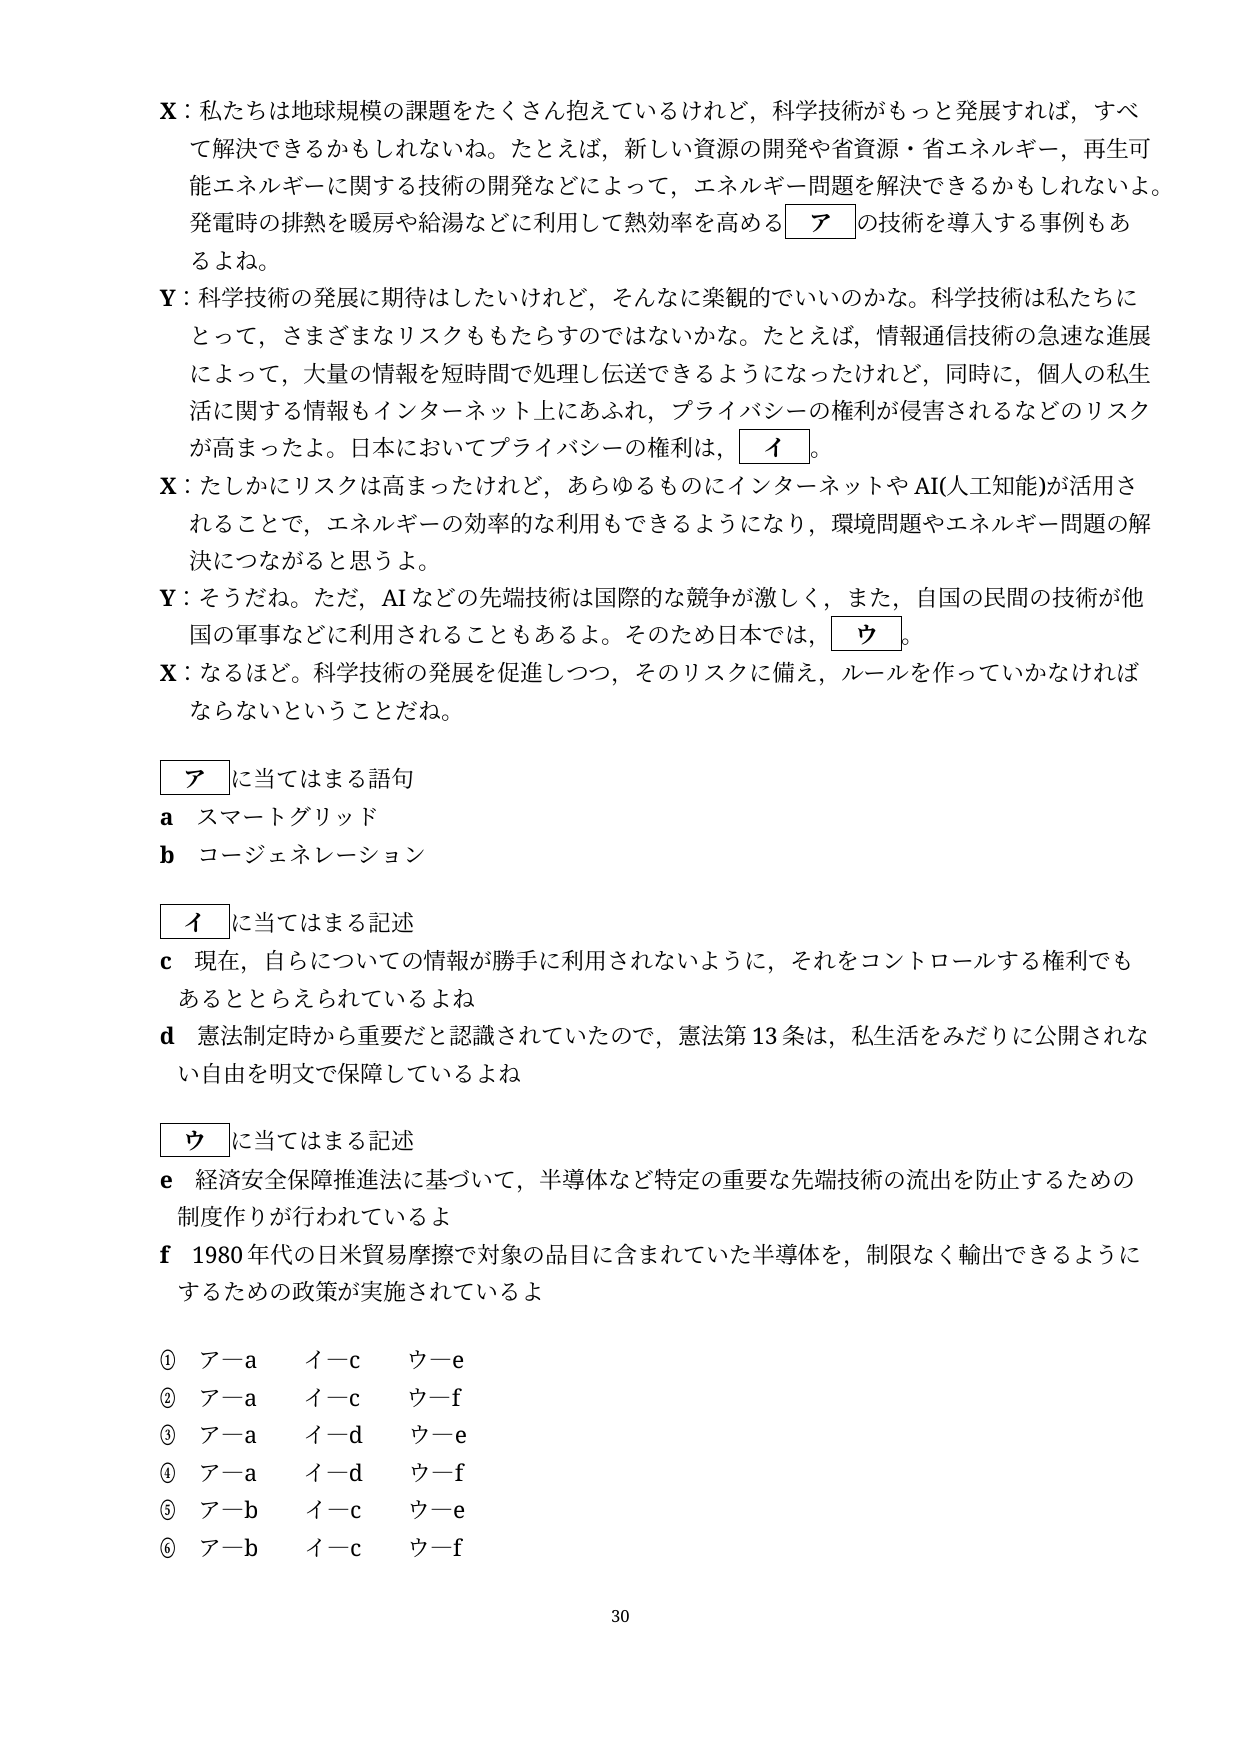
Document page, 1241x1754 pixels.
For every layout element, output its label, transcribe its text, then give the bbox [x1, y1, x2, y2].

text ① ア―a イ―c ウ―e [159, 1339, 1152, 1376]
text a スマートグリッド [159, 795, 1152, 832]
text X：私たちは地球規模の課題をたくさん抱えているけれど，科学技術がもっと発展すれば，すべて解決できるかもしれないね。たとえば，新しい資源の開発や省資源・省エネルギー，再生可能エネルギーに関する技術の開発などによって，エネルギー問題を解決できるかもしれないよ。発電時の排熱を暖房や給湯などに利用して熱効率を高める ア の技術を導入する事例もあるよね。 [159, 89, 1152, 276]
text f 1980年代の日米貿易摩擦で対象の品目に含まれていた半導体を，制限なく輸出できるようにするための政策が実施されているよ [159, 1232, 1152, 1307]
text b コージェネレーション [159, 832, 1152, 870]
text ア に当てはまる語句 [159, 757, 1152, 795]
text ② ア―a イ―c ウ―f [159, 1376, 1152, 1414]
text ⑥ ア―b イ―c ウ―f [159, 1526, 1152, 1564]
text ④ ア―a イ―d ウ―f [159, 1451, 1152, 1489]
text Y：そうだね。ただ，AIなどの先端技術は国際的な競争が激しく，また，自国の民間の技術が他国の軍事などに利用されることもあるよ。そのため日本では， ウ 。 [159, 576, 1152, 651]
text c 現在，自らについての情報が勝手に利用されないように，それをコントロールする権利でもあるととらえられているよね [159, 939, 1152, 1014]
text d 憲法制定時から重要だと認識されていたので，憲法第13条は，私生活をみだりに公開されない自由を明文で保障しているよね [159, 1014, 1152, 1089]
text X：たしかにリスクは高まったけれど，あらゆるものにインターネットやAI(人工知能)が活用されることで，エネルギーの効率的な利用もできるようになり，環境問題やエネルギー問題の解決につながると思うよ。 [159, 464, 1152, 576]
text ③ ア―a イ―d ウ―e [159, 1414, 1152, 1451]
text ⑤ ア―b イ―c ウ―e [159, 1489, 1152, 1526]
text ウ に当てはまる記述 [159, 1120, 1152, 1157]
text X：なるほど。科学技術の発展を促進しつつ，そのリスクに備え，ルールを作っていかなければならないということだね。 [159, 651, 1152, 726]
text イ に当てはまる記述 [159, 901, 1152, 939]
text e 経済安全保障推進法に基づいて，半導体など特定の重要な先端技術の流出を防止するための制度作りが行われているよ [159, 1157, 1152, 1232]
text Y：科学技術の発展に期待はしたいけれど，そんなに楽観的でいいのかな。科学技術は私たちにとって，さまざまなリスクももたらすのではないかな。たとえば，情報通信技術の急速な進展によって，大量の情報を短時間で処理し伝送できるようになったけれど，同時に，個人の私生活に関する情報もインターネット上にあふれ，プライバシーの権利が侵害されるなどのリスクが高まったよ。日本においてプライバシーの権利は， イ 。 [159, 276, 1152, 464]
